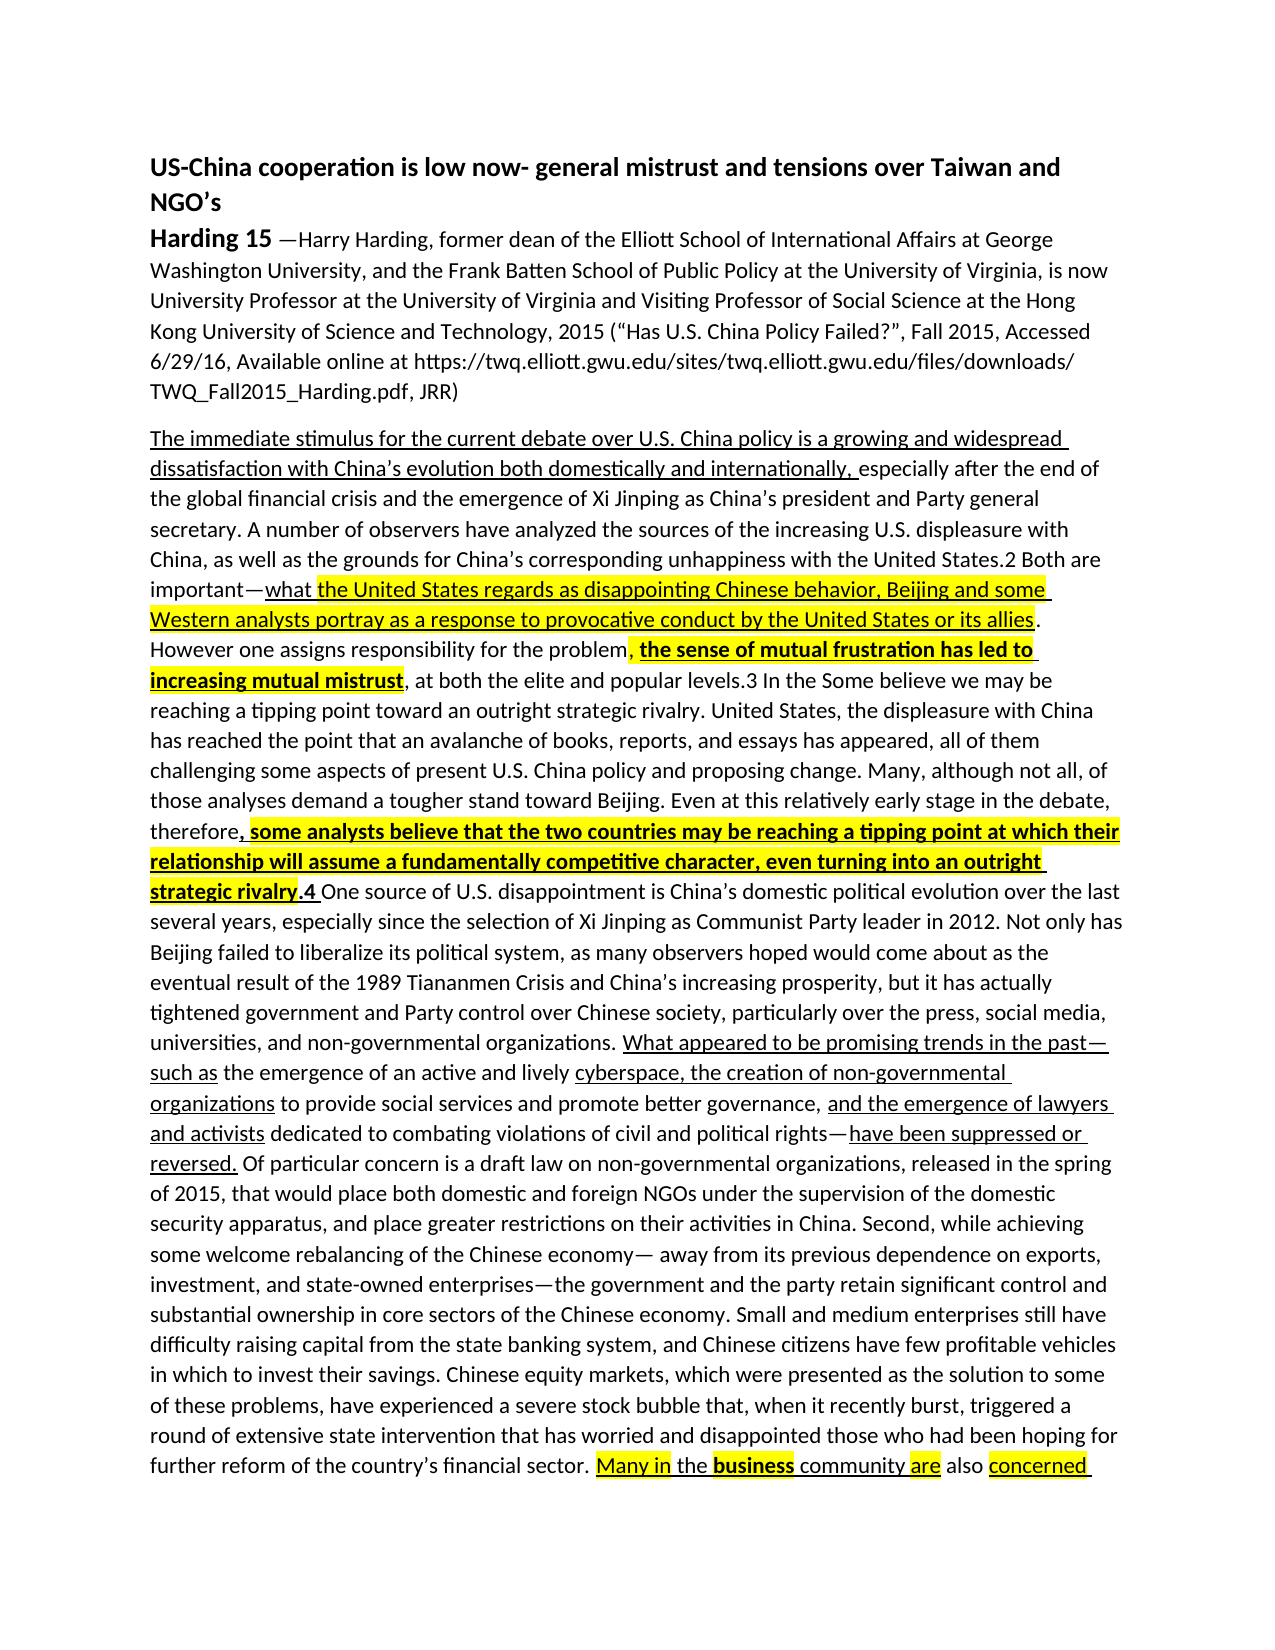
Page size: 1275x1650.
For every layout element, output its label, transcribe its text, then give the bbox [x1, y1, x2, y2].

text Harding 15 —Harry Harding, former dean of the Elliott School of International Affairs at George Washington University, and the Frank Batten School of Public Policy at the University of Virginia, is now University Professor at the University of Virginia and Visiting Professor of Social Science at the Hong Kong University of Science and Technology, 2015 (“Has U.S. China Policy Failed?”, Fall 2015, Accessed 6/29/16, Available online at https://twq.elliott.gwu.edu/sites/twq.elliott.gwu.edu/files/downloads/TWQ_Fall2015_Harding.pdf, JRR) [150, 221, 1125, 405]
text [150, 424, 1125, 1479]
subtitle US-China cooperation is low now- general mistrust and tensions over Taiwan and NGO’s [150, 150, 1125, 219]
